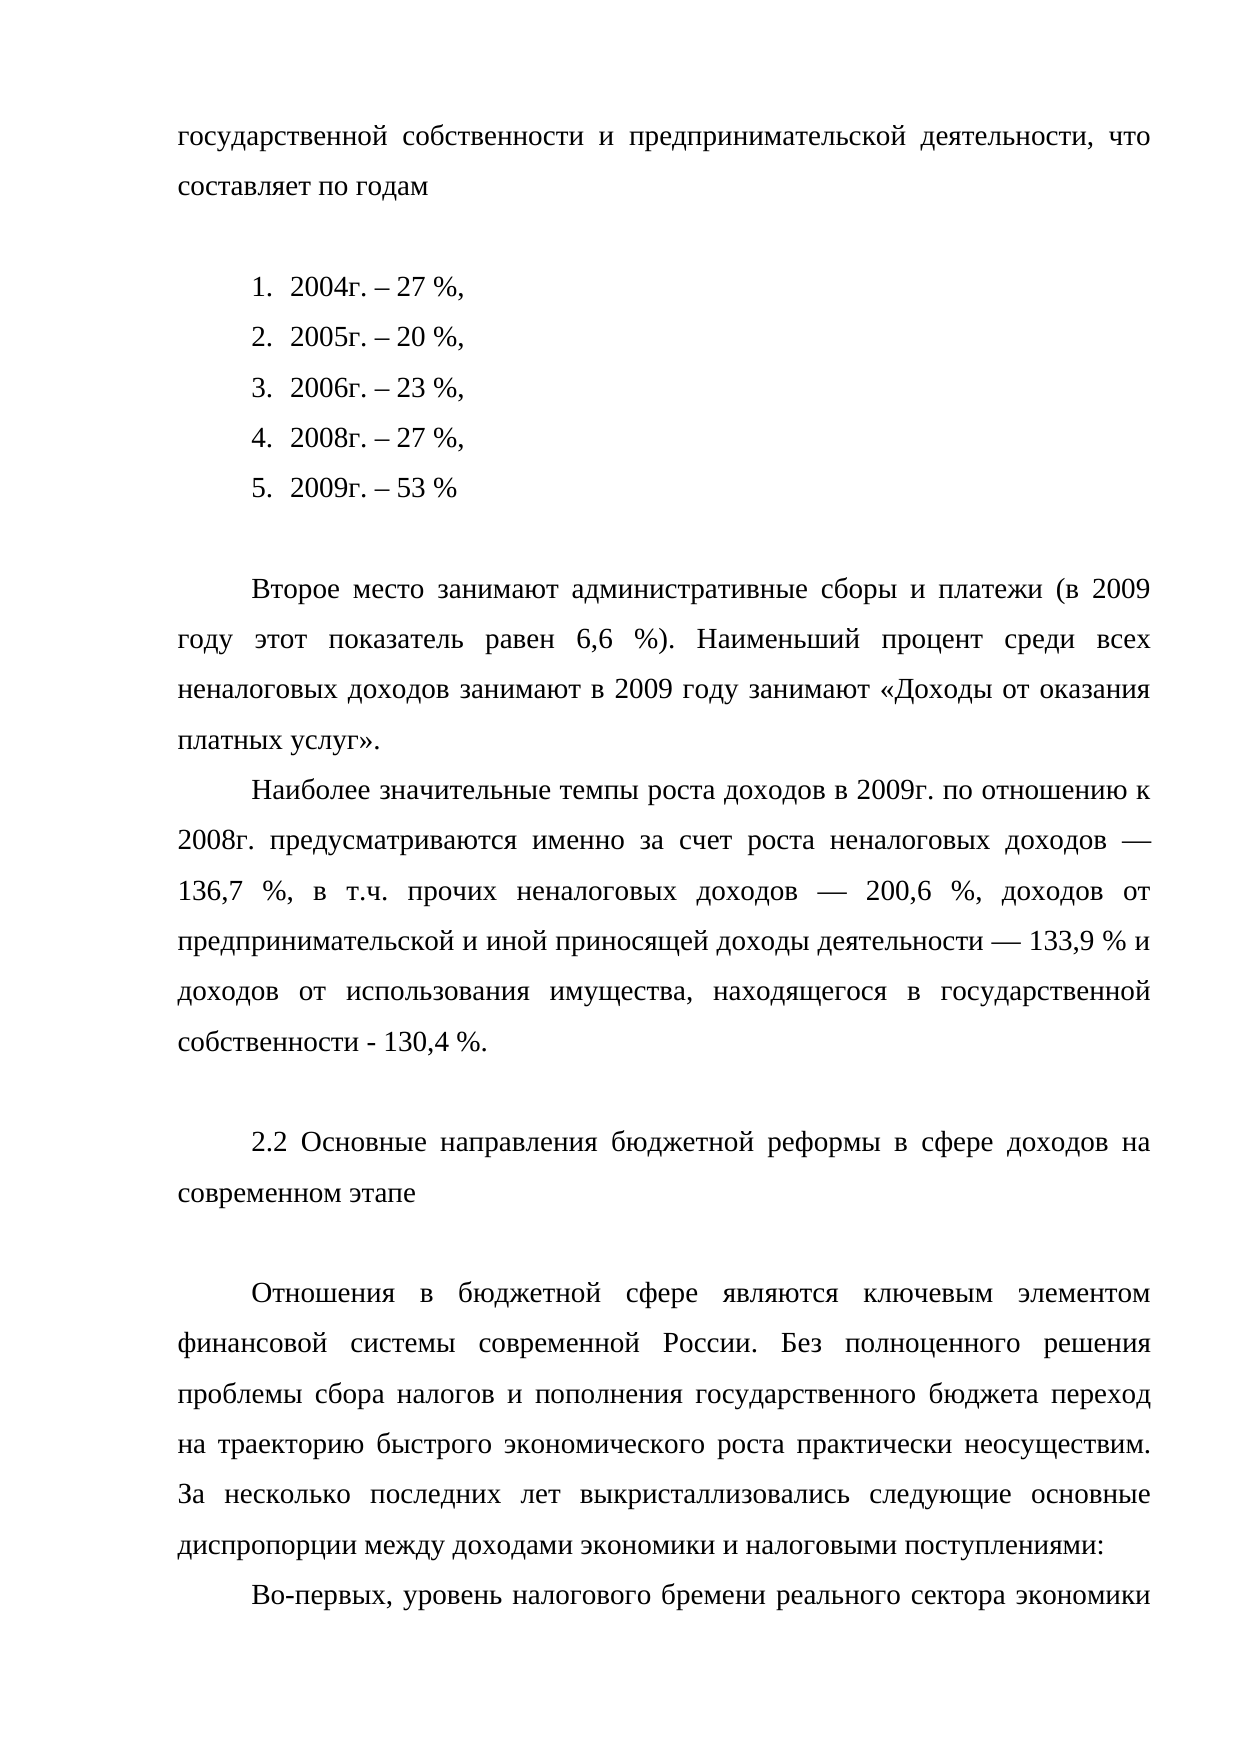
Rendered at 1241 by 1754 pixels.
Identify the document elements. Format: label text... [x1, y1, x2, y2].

text Второе место занимают административные сборы и платежи (в 2009 году этот показатель равен 6,6 %). Наименьший процент среди всех неналоговых доходов занимают в 2009 году занимают «Доходы от оказания платных услуг». [177, 571, 1152, 755]
list 2005г. – 20 %, [177, 319, 1152, 353]
text Отношения в бюджетной сфере являются ключевым элементом финансовой системы современной России. Без полноценного решения проблемы сбора налогов и пополнения государственного бюджета переход на траекторию быстрого экономического роста практически неосуществим. За несколько последних лет выкристаллизовались следующие основные диспропорции между доходами экономики и налоговыми поступлениями: [177, 1275, 1152, 1560]
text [177, 1577, 1152, 1611]
text Наиболее значительные темпы роста доходов в 2009г. по отношению к 2008г. предусматриваются именно за счет роста неналоговых доходов — 136,7 %, в т.ч. прочих неналоговых доходов — 200,6 %, доходов от предпринимательской и иной приносящей доходы деятельности — 133,9 % и доходов от использования имущества, находящегося в государственной собственности - 130,4 %. [177, 772, 1152, 1057]
text 2.2 Основные направления бюджетной реформы в сфере доходов на современном этапе [177, 1124, 1152, 1208]
list 2006г. – 23 %, [177, 370, 1152, 403]
list 2009г. – 53 % [177, 470, 1152, 504]
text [177, 118, 1152, 202]
list 2004г. – 27 %, [177, 269, 1152, 303]
list 2008г. – 27 %, [177, 420, 1152, 453]
